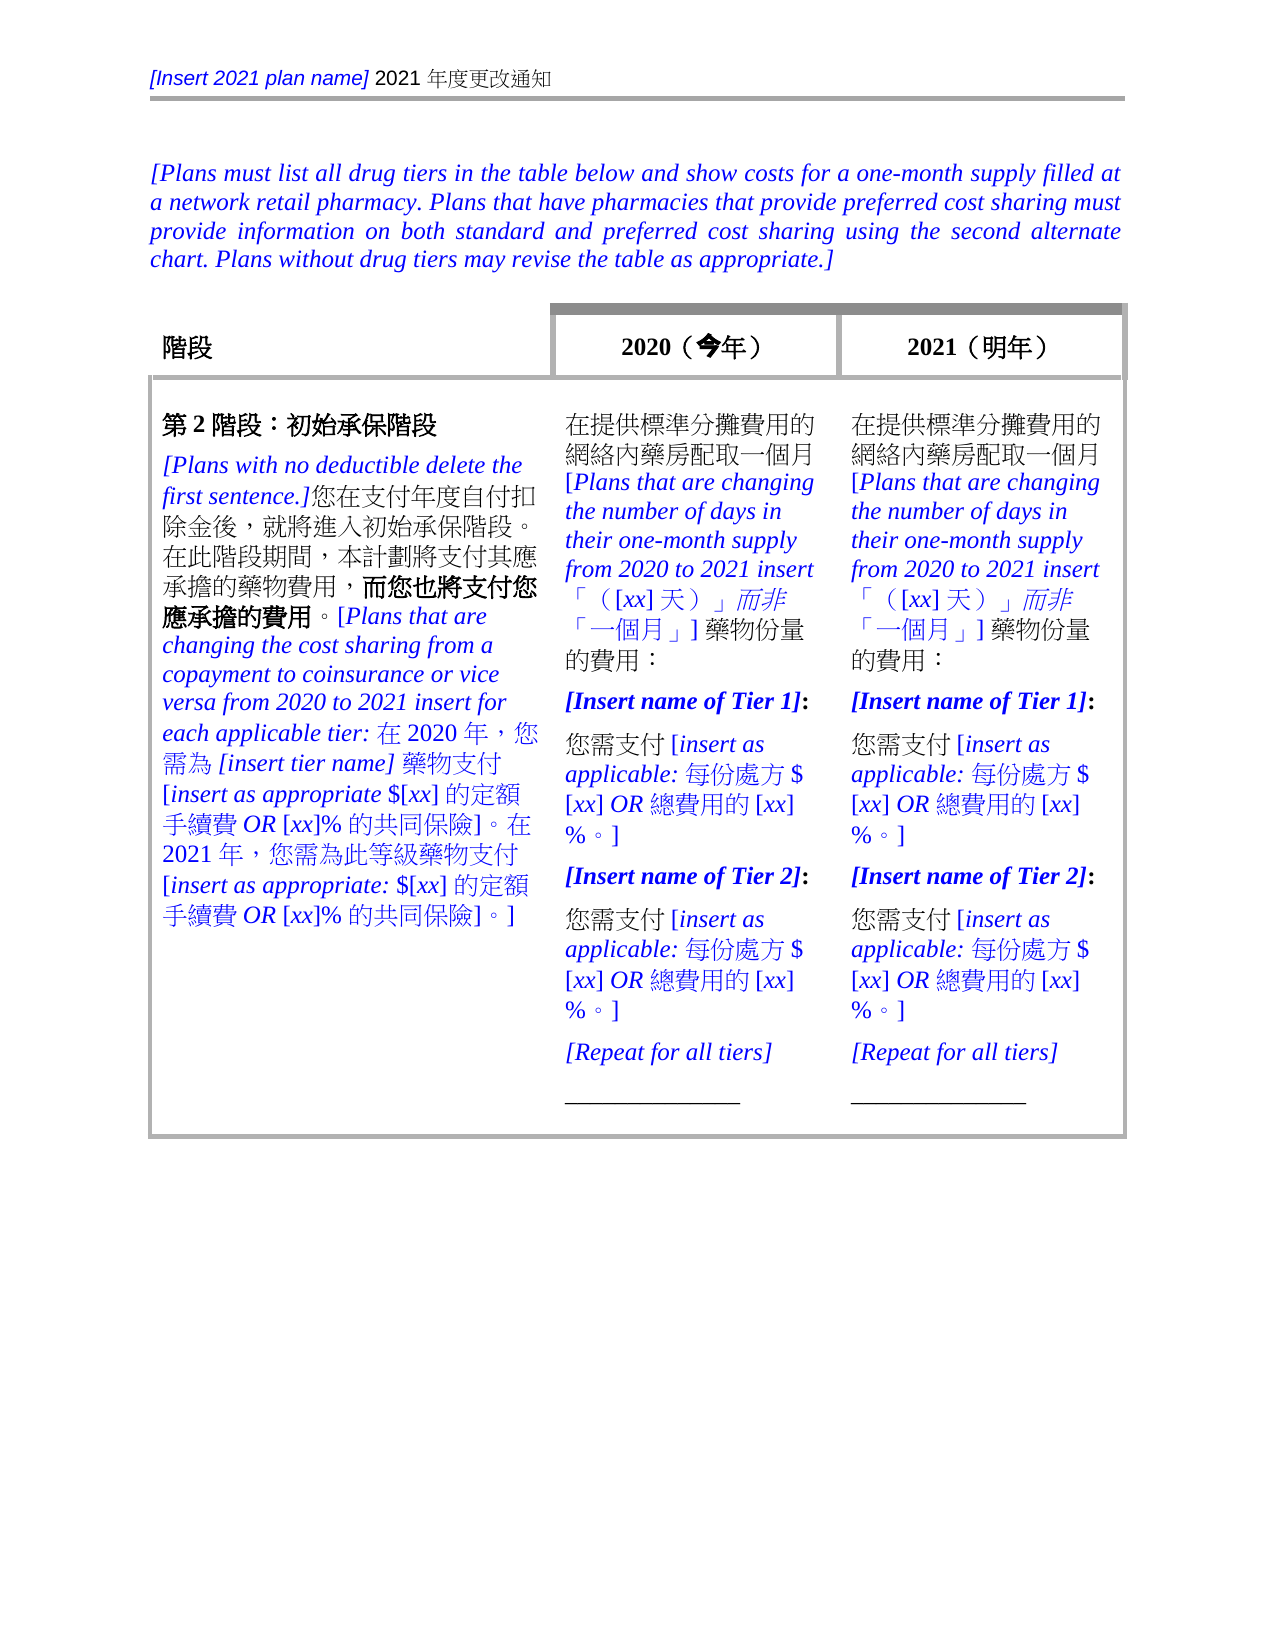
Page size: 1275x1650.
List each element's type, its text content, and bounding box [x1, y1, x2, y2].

table_cell 在提供標準分攤費用的網絡內藥房配取一個月 [Plans that are changing the number of days in their one-month supply from 2020 to 2021 insert 「（[xx] 天）」而非「一個月」] 藥物份量的費用： [Insert name of Tier 1]: 您需支付 [insert as applicable: 每份處方 $[xx] OR 總費用的 [xx]%。] [Insert name of Tier 2]: 您需支付 [insert as applicable: 每份處方 $[xx] OR 總費用的 [xx]%。] [Repeat for all tiers] ______________ [553, 380, 839, 1134]
table_header 2020（今年） [556, 315, 836, 375]
text [Plans must list all drug tiers in the table below and show costs for a one-month supply filled at a network retail pharmacy. Plans that have pharmacies that provide preferred cost sharing must provide information on both standard and preferred cost sharing using the second alternate chart. Plans without drug tiers may revise the table as appropriate.] [150, 158, 1125, 273]
table_header 階段 [150, 303, 550, 375]
table_cell 第 2 階段：初始承保階段 [Plans with no deductible delete the first sentence.]您在支付年度自付扣除金後，就將進入初始承保階段。在此階段期間，本計劃將支付其應承擔的藥物費用，而您也將支付您應承擔的費用。[Plans that are changing the cost sharing from a copayment to coinsurance or vice versa from 2020 to 2021 insert for each applicable tier: 在 2020 年，您需為 [insert tier name] 藥物支付 [insert as appropriate $[xx] 的定額手續費 OR [xx]% 的共同保險]。在 2021 年，您需為此等級藥物支付 [insert as appropriate: $[xx] 的定額手續費 OR [xx]% 的共同保險]。] [152, 376, 553, 1134]
table_header 2021（明年） [842, 315, 1122, 375]
table_cell 在提供標準分攤費用的網絡內藥房配取一個月 [Plans that are changing the number of days in their one-month supply from 2020 to 2021 insert 「（[xx] 天）」而非「一個月」] 藥物份量的費用： [Insert name of Tier 1]: 您需支付 [insert as applicable: 每份處方 $[xx] OR 總費用的 [xx]%。] [Insert name of Tier 2]: 您需支付 [insert as applicable: 每份處方 $[xx] OR 總費用的 [xx]%。] [Repeat for all tiers] ______________ [839, 375, 1123, 1134]
